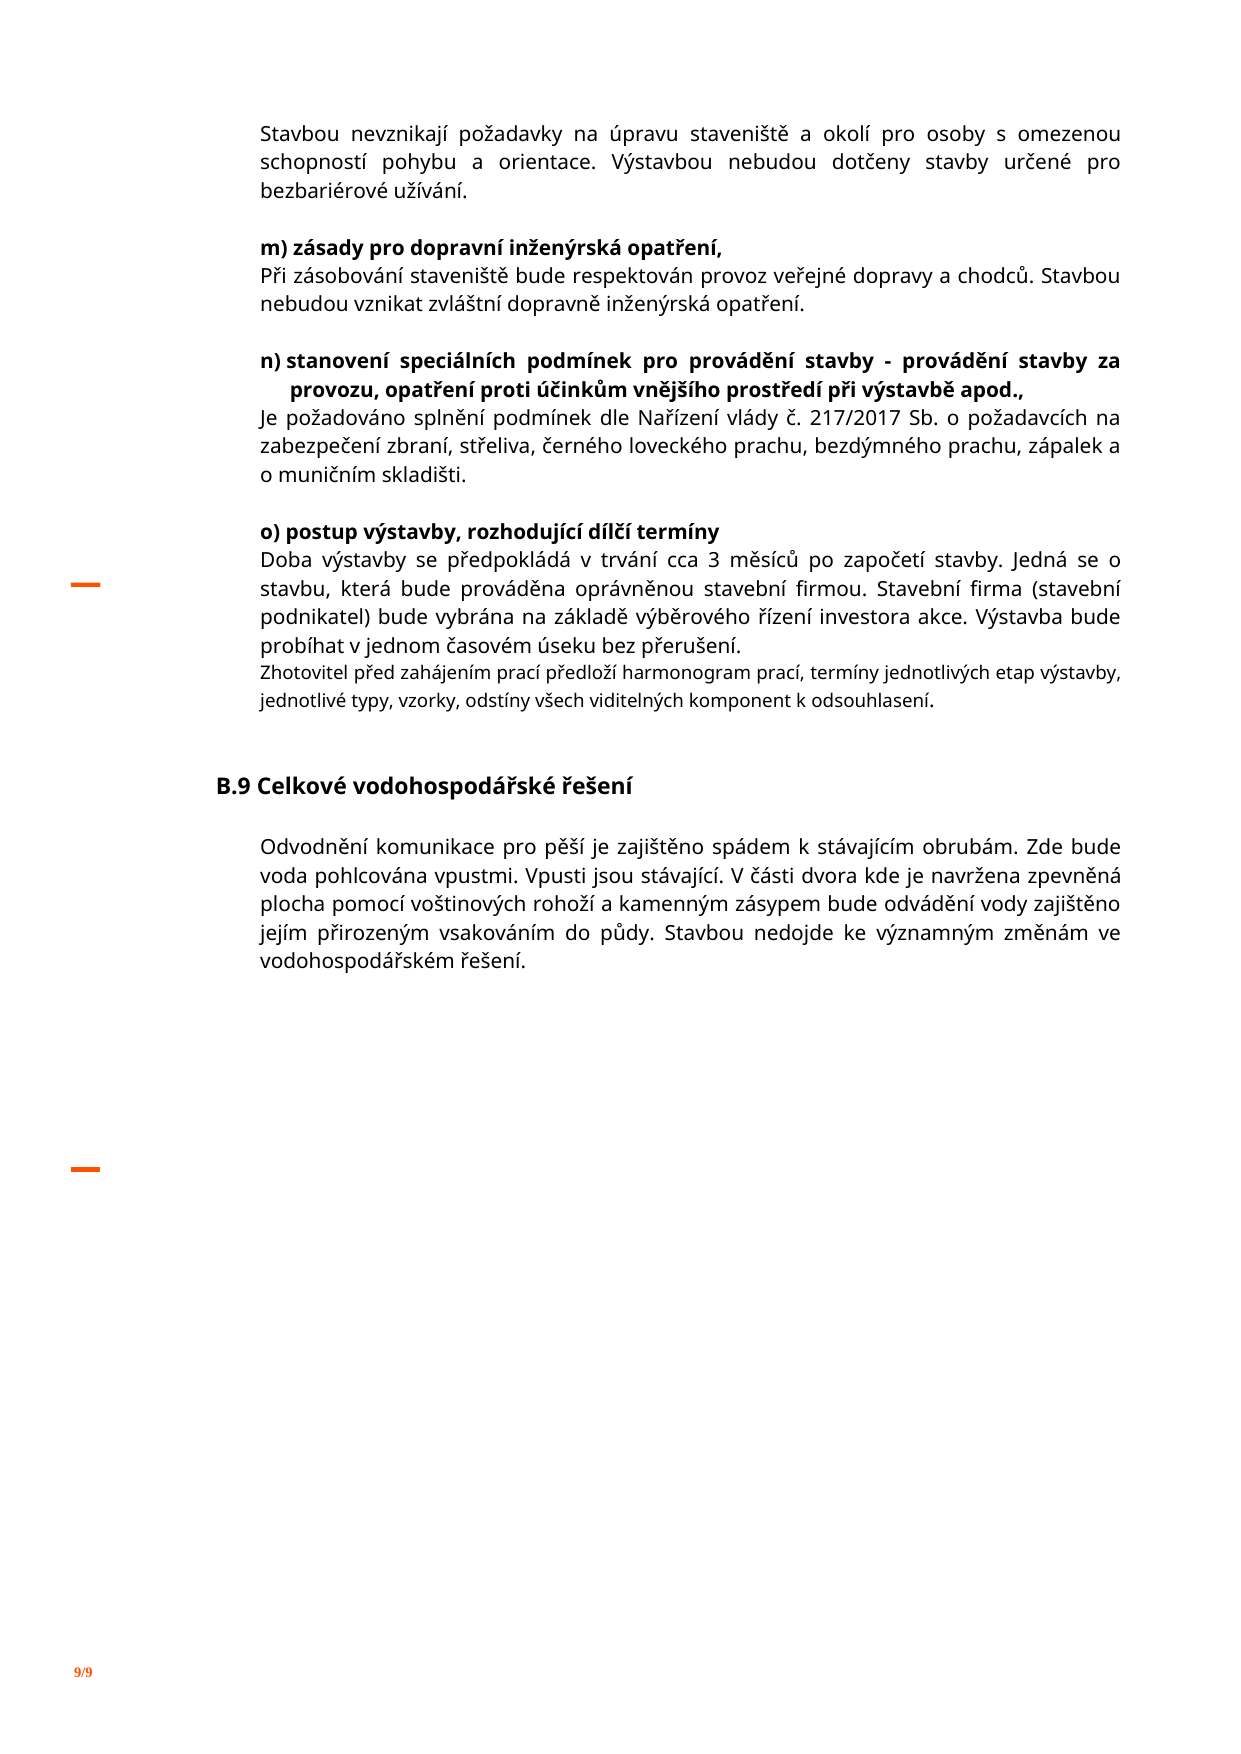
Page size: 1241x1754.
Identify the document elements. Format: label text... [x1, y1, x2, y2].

text m) zásady pro dopravní inženýrská opatření, [260, 233, 1122, 261]
text Zhotovitel před zahájením prací předloží harmonogram prací, termíny jednotlivých etap výstavby, jednotlivé typy, vzorky, odstíny všech viditelných komponent k odsouhlasení. [260, 659, 1122, 713]
text Při zásobování staveniště bude respektován provoz veřejné dopravy a chodců. Stavbou nebudou vznikat zvláštní dopravně inženýrská opatření. [260, 261, 1122, 318]
text n) stanovení speciálních podmínek pro provádění stavby - provádění stavby za provozu, opatření proti účinkům vnějšího prostředí při výstavbě apod., [260, 346, 1122, 403]
text Doba výstavby se předpokládá v trvání cca 3 měsíců po započetí stavby. Jedná se o stavbu, která bude prováděna oprávněnou stavební firmou. Stavební firma (stavební podnikatel) bude vybrána na základě výběrového řízení investora akce. Výstavba bude probíhat v jednom časovém úseku bez přerušení. [260, 545, 1122, 659]
text B.9 Celkové vodohospodářské řešení [216, 770, 1122, 801]
text Odvodnění komunikace pro pěší je zajištěno spádem k stávajícím obrubám. Zde bude voda pohlcována vpustmi. Vpusti jsou stávající. V části dvora kde je navržena zpevněná plocha pomocí voštinových rohoží a kamenným zásypem bude odvádění vody zajištěno jejím přirozeným vsakováním do půdy. Stavbou nedojde ke významným změnám ve vodohospodářském řešení. [260, 832, 1122, 975]
text Stavbou nevznikají požadavky na úpravu staveniště a okolí pro osoby s omezenou schopností pohybu a orientace. Výstavbou nebudou dotčeny stavby určené pro bezbariérové užívání. [260, 119, 1122, 204]
text Je požadováno splnění podmínek dle Nařízení vlády č. 217/2017 Sb. o požadavcích na zabezpečení zbraní, střeliva, černého loveckého prachu, bezdýmného prachu, zápalek a o muničním skladišti. [260, 403, 1122, 488]
text o) postup výstavby, rozhodující dílčí termíny [260, 517, 1122, 545]
